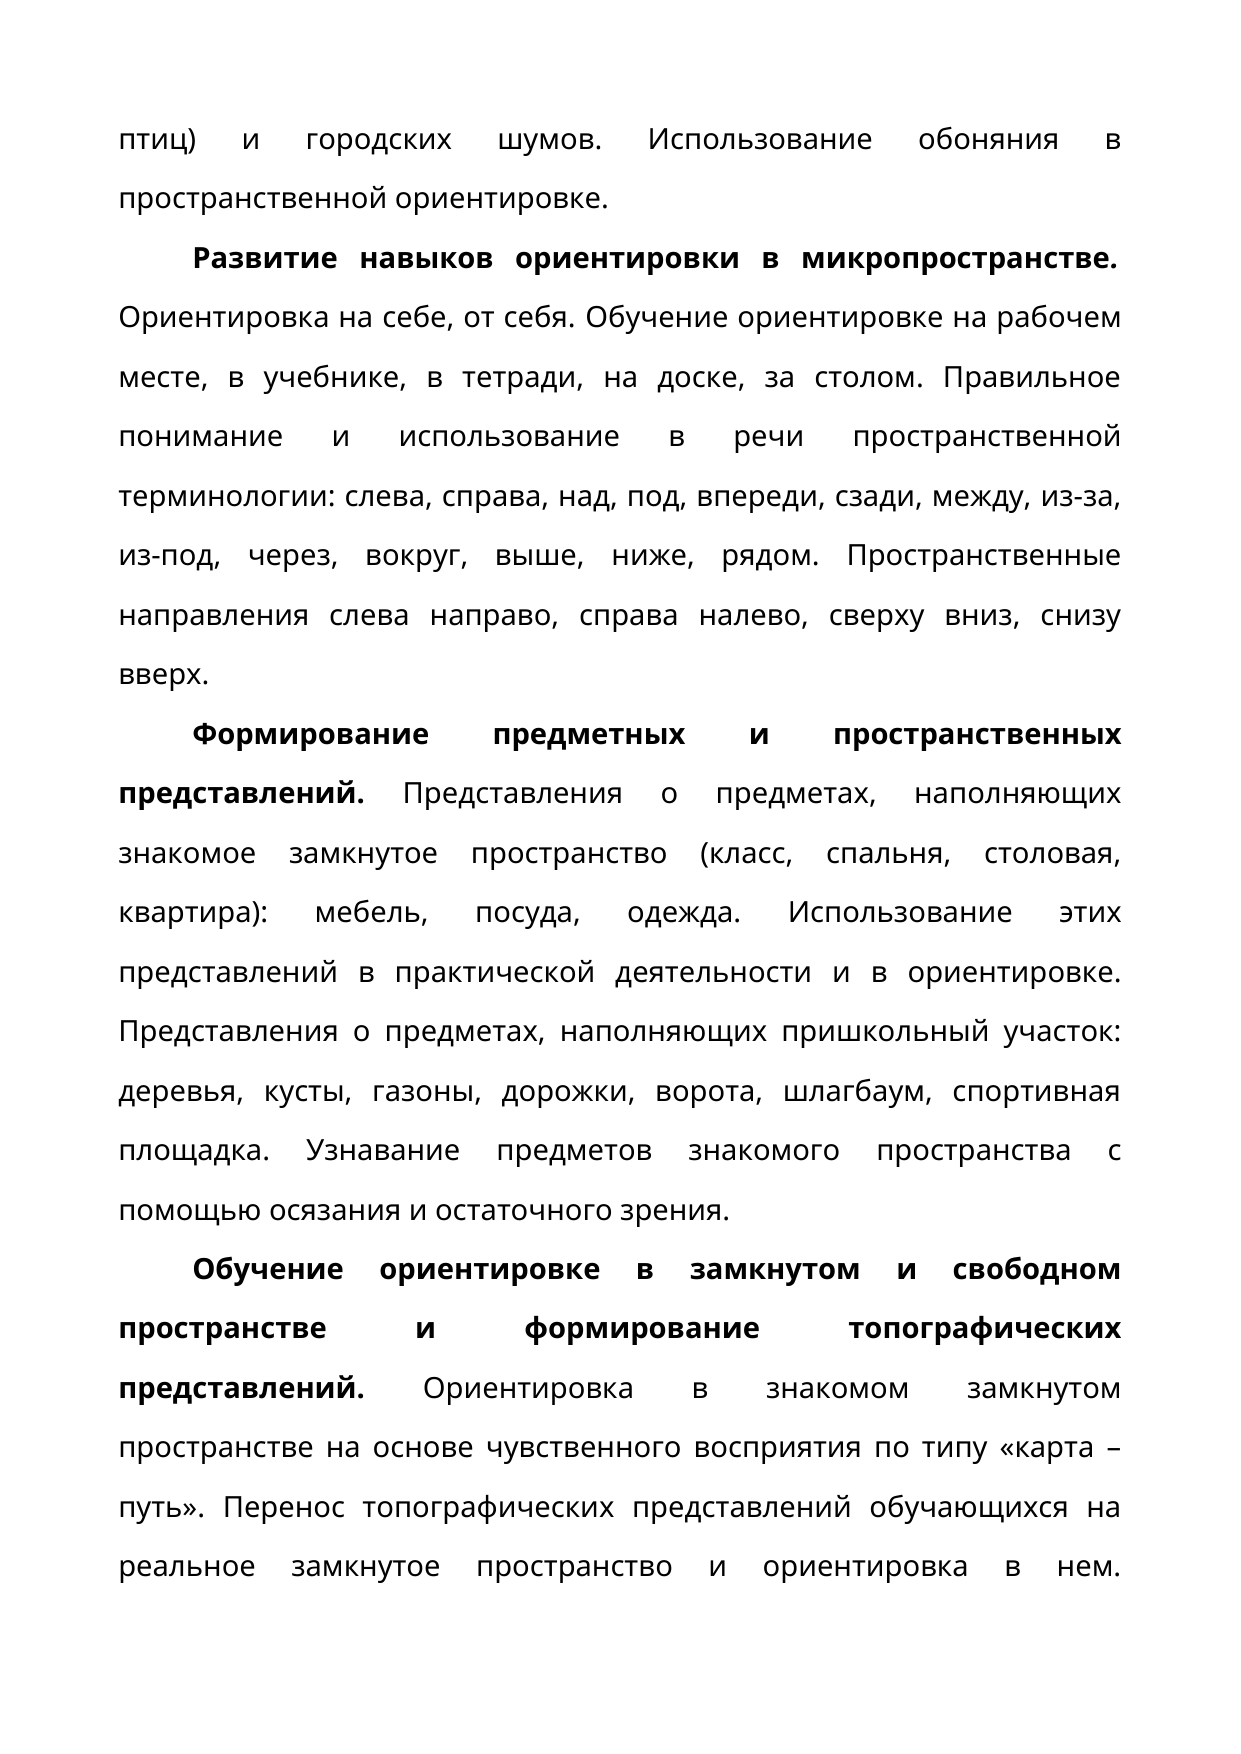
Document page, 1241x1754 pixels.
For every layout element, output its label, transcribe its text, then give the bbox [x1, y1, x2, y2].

text Развитие навыков ориентировки в микропространстве. Ориентировка на себе, от себя. Обучение ориентировке на рабочем месте, в учебнике, в тетради, на доске, за столом. Правильное понимание и использование в речи пространственной терминологии: слева, справа, над, под, впереди, сзади, между, из-за, из-под, через, вокруг, выше, ниже, рядом. Пространственные направления слева направо, справа налево, сверху вниз, снизу вверх. [118, 237, 1122, 693]
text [118, 118, 1122, 217]
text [118, 1248, 1122, 1585]
text Формирование предметных и пространственных представлений. Представления о предметах, наполняющих знакомое замкнутое пространство (класс, спальня, столовая, квартира): мебель, посуда, одежда. Использование этих представлений в практической деятельности и в ориентировке. Представления о предметах, наполняющих пришкольный участок: деревья, кусты, газоны, дорожки, ворота, шлагбаум, спортивная площадка. Узнавание предметов знакомого пространства с помощью осязания и остаточного зрения. [118, 713, 1122, 1228]
